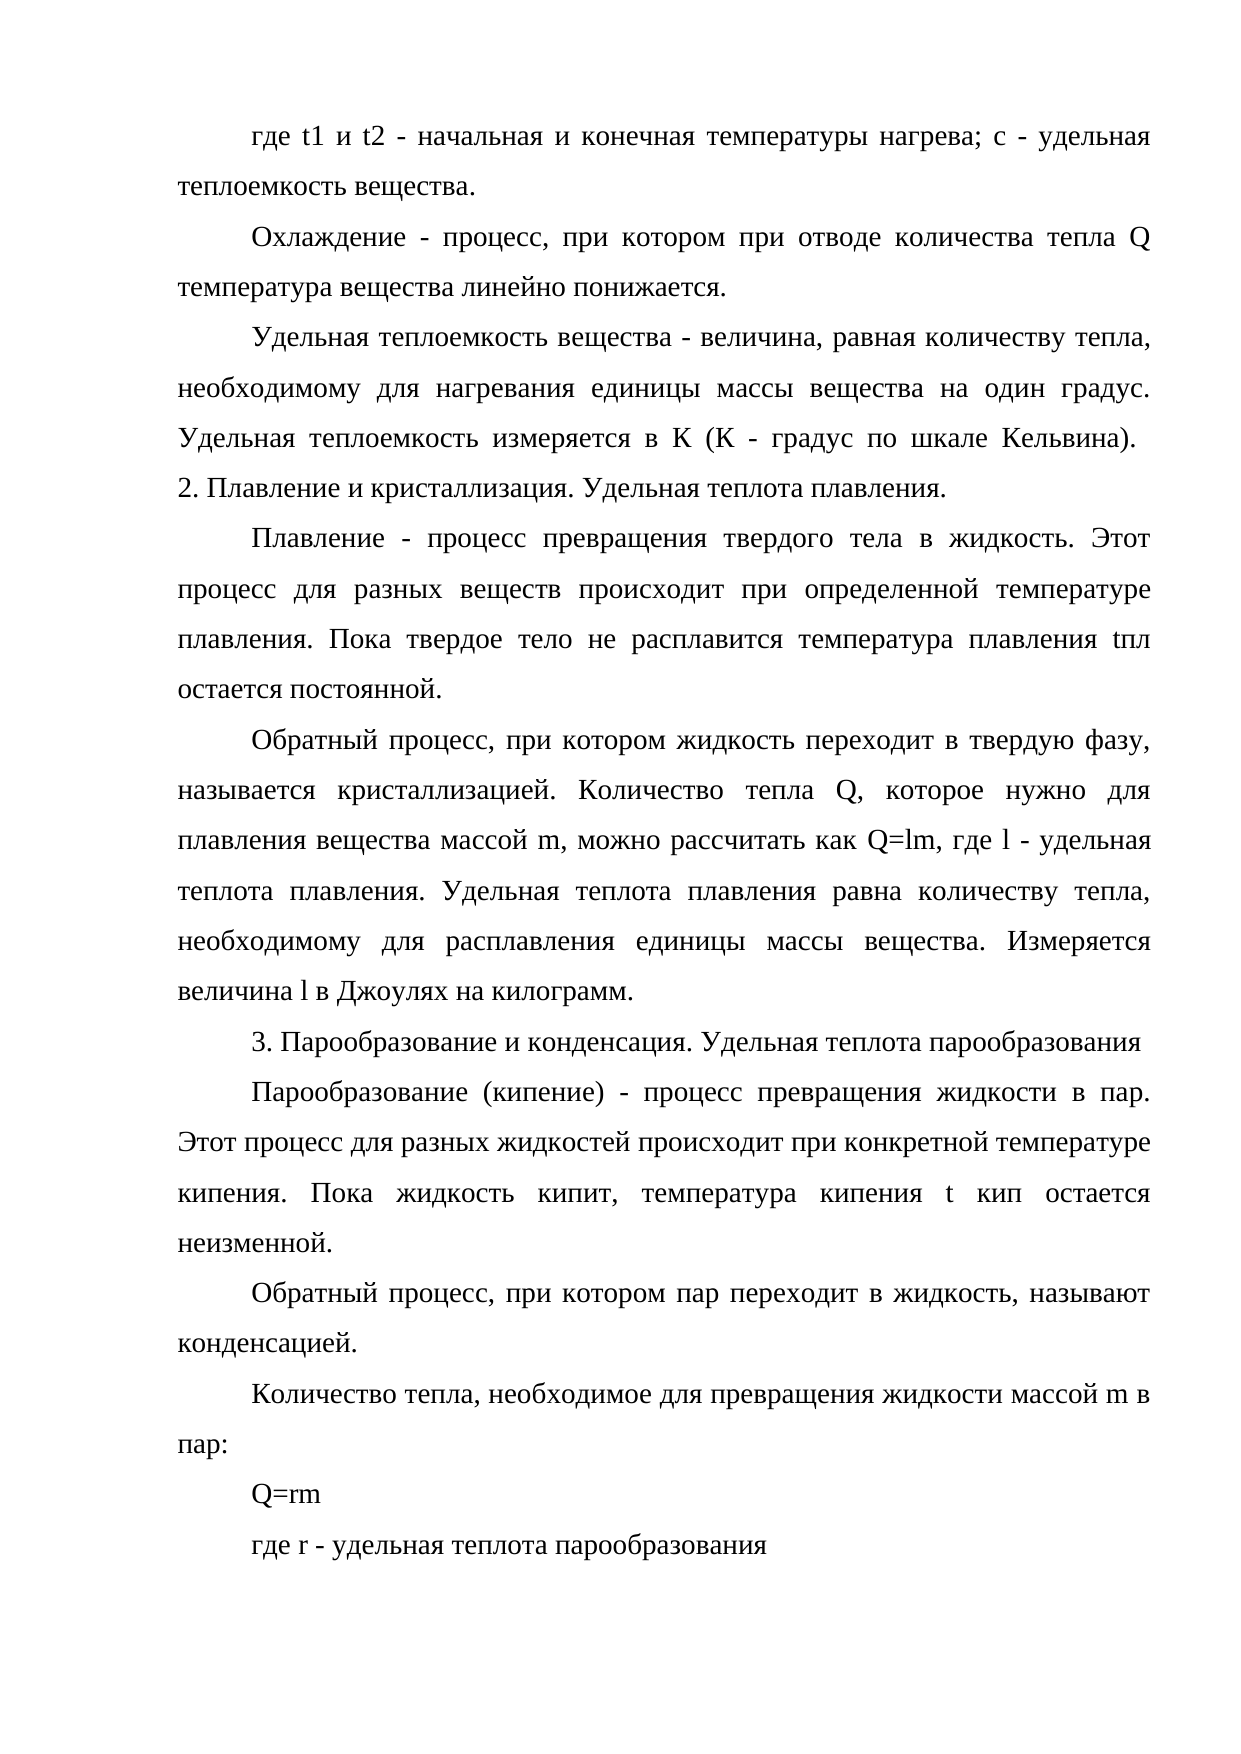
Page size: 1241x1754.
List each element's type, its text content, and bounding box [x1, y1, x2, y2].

text где t1 и t2 - начальная и конечная температуры нагрева; с - удельная теплоемкость вещества. [177, 118, 1152, 202]
text Q=rm [177, 1477, 1152, 1510]
text Плавление - процесс превращения твердого тела в жидкость. Этот процесс для разных веществ происходит при определенной температуре плавления. Пока твердое тело не расплавится температура плавления tпл остается постоянной. [177, 521, 1152, 705]
text Количество тепла, необходимое для превращения жидкости массой m в пар: [177, 1376, 1152, 1460]
text Обратный процесс, при котором жидкость переходит в твердую фазу, называется кристаллизацией. Количество тепла Q, которое нужно для плавления вещества массой m, можно рассчитать как Q=lm, где l - удельная теплота плавления. Удельная теплота плавления равна количеству тепла, необходимому для расплавления единицы массы вещества. Измеряется величина l в Джоулях на килограмм. [177, 722, 1152, 1007]
text Обратный процесс, при котором пар переходит в жидкость, называют конденсацией. [177, 1275, 1152, 1359]
text Удельная теплоемкость вещества - величина, равная количеству тепла, необходимому для нагревания единицы массы вещества на один градус. Удельная теплоемкость измеряется в К (К - градус по шкале Кельвина). 2. Плавление и кристаллизация. Удельная теплота плавления. [177, 319, 1152, 504]
text Парообразование (кипение) - процесс превращения жидкости в пар. Этот процесс для разных жидкостей происходит при конкретной температуре кипения. Пока жидкость кипит, температура кипения t кип остается неизменной. [177, 1074, 1152, 1258]
text 3. Парообразование и конденсация. Удельная теплота парообразования [177, 1024, 1152, 1057]
text где r - удельная теплота парообразования [177, 1527, 1152, 1560]
text Охлаждение - процесс, при котором при отводе количества тепла Q температура вещества линейно понижается. [177, 219, 1152, 303]
